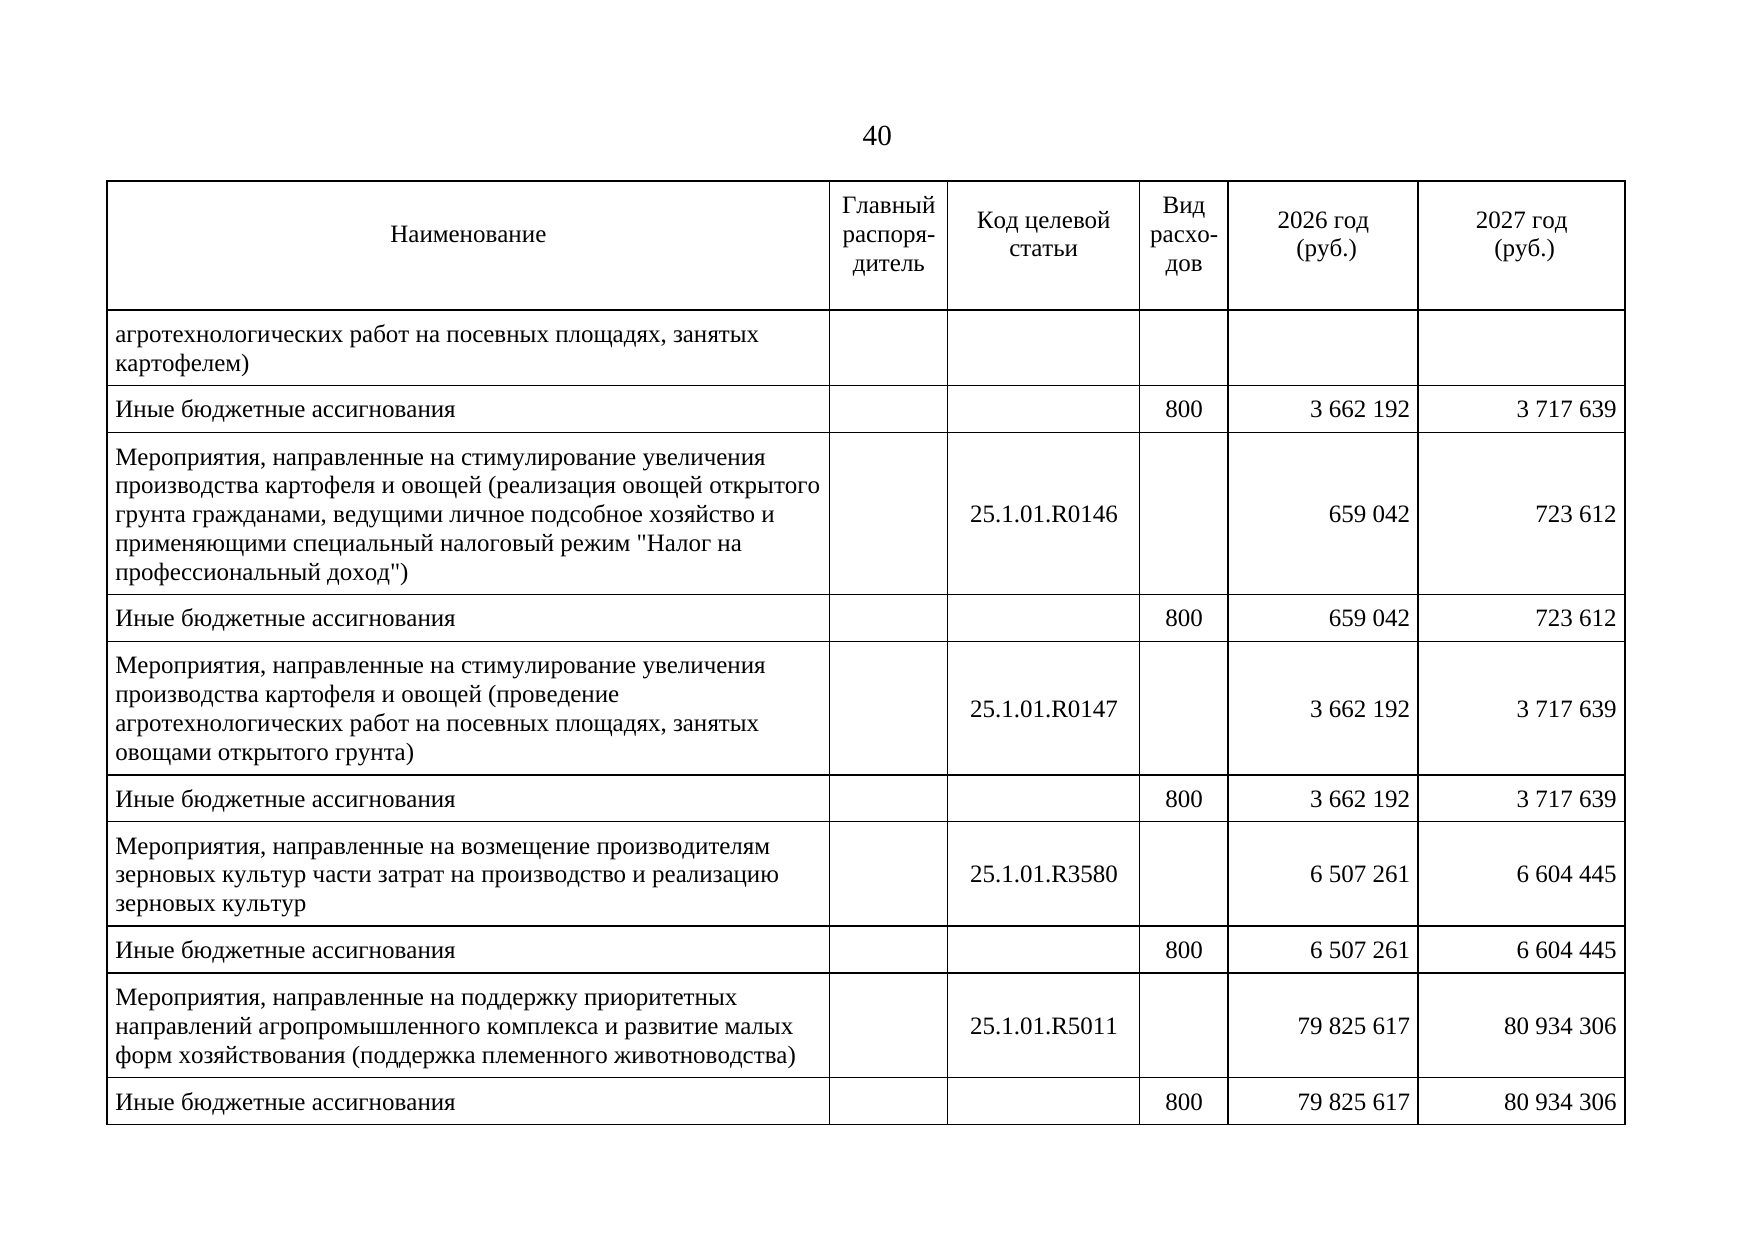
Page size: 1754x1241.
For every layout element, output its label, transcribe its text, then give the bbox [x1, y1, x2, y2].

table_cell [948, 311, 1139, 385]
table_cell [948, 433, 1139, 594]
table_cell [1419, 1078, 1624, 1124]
table_header Наименование [108, 182, 829, 309]
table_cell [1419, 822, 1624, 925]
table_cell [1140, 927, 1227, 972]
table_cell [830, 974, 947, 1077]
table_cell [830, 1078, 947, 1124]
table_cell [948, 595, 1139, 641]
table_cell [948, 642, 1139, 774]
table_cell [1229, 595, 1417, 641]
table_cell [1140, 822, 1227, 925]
table_header 2027 год (руб.) [1419, 182, 1624, 309]
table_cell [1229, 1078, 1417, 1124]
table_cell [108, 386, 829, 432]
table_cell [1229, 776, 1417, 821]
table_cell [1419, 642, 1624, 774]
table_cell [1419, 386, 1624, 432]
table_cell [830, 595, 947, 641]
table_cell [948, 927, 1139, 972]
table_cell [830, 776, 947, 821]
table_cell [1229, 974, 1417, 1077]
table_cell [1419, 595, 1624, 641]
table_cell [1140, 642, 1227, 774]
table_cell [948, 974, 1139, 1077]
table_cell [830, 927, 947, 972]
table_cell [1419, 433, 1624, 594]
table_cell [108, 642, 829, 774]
table_header Вид расхо-дов [1140, 182, 1227, 309]
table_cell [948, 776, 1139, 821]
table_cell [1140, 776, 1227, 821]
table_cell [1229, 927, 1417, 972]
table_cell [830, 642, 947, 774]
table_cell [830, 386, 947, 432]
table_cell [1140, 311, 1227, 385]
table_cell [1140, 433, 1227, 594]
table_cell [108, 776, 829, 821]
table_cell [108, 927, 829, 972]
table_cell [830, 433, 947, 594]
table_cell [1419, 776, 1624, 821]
table_header 2026 год (руб.) [1229, 182, 1417, 309]
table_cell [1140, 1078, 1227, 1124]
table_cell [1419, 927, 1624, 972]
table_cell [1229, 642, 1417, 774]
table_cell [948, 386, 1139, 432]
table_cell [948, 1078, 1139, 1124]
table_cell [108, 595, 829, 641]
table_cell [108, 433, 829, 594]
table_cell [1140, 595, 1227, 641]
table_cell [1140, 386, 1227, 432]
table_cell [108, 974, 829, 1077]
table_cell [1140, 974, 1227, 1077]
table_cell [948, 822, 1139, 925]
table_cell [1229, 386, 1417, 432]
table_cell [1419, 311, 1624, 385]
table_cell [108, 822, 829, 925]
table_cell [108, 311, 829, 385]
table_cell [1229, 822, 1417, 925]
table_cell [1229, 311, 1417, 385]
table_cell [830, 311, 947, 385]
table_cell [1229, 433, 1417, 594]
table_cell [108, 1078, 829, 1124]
table_header Главный распоря-дитель [830, 182, 947, 309]
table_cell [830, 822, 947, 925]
table_header Код целевой статьи [948, 182, 1139, 309]
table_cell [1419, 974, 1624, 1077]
